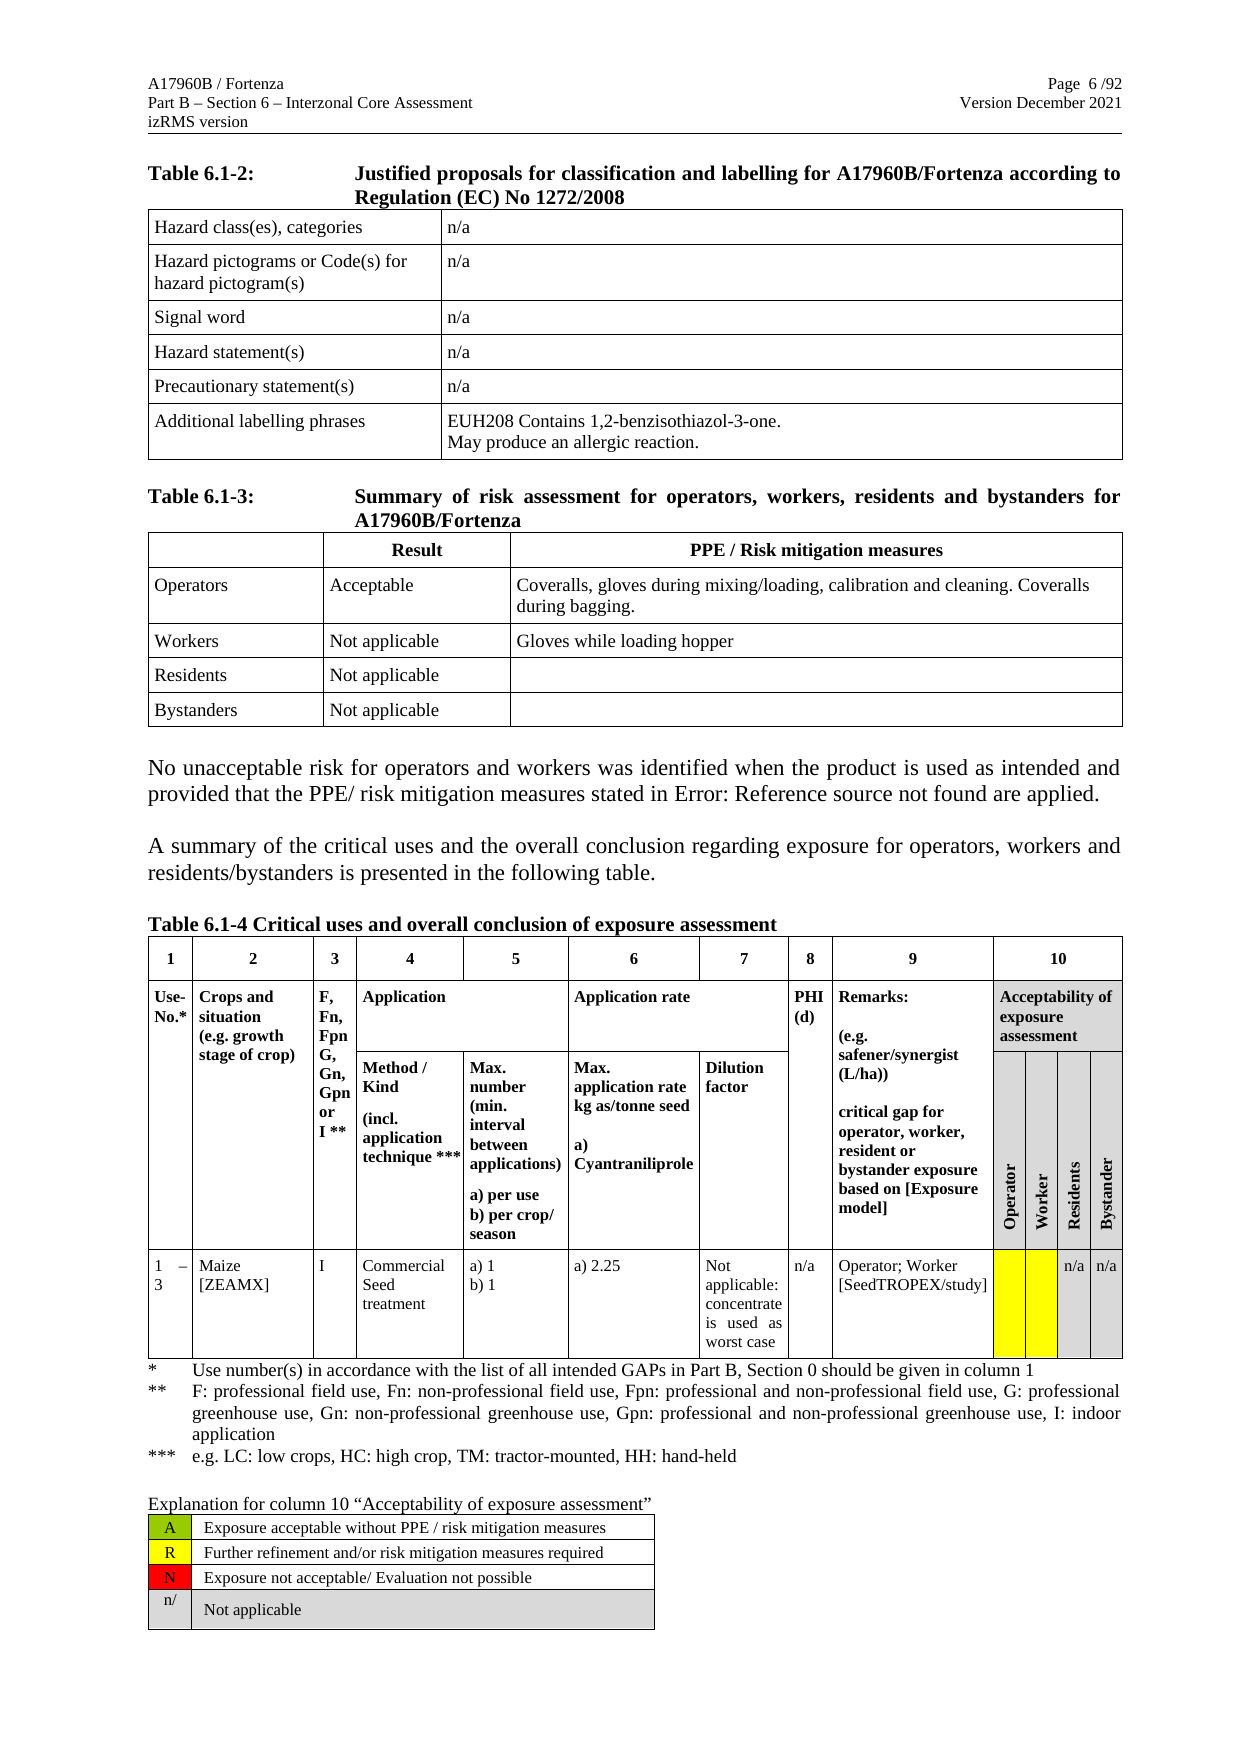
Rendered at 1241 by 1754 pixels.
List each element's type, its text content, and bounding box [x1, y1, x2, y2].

table_cell Operators [149, 568, 323, 623]
table_cell Max. number (min. interval between applications) a) per use b) per crop/ season [464, 1052, 568, 1249]
table_cell Exposure not acceptable/ Evaluation not possible [192, 1565, 654, 1589]
table_cell Acceptability of exposure assessment [994, 981, 1122, 1051]
table_cell a) 2.25 [569, 1250, 699, 1357]
table_cell I [314, 1250, 356, 1357]
table_cell [511, 658, 1122, 692]
table_cell Commercial Seed treatment [357, 1250, 463, 1357]
table_cell Not applicable: concentrate is used as worst case [700, 1250, 788, 1357]
table_cell n/a [1058, 1250, 1090, 1357]
table_header Result [324, 533, 510, 567]
table_cell Not applicable [324, 693, 510, 726]
table_header 1 [149, 937, 192, 980]
table_cell n/a [442, 245, 1122, 299]
table_cell Additional labelling phrases [149, 404, 441, 459]
table_cell Bystander [1091, 1052, 1122, 1249]
table_cell Residents [149, 658, 323, 692]
table_cell Acceptable [324, 568, 510, 623]
table_cell Use-No.* [149, 981, 192, 1249]
table_header [149, 533, 323, 567]
table_cell Not applicable [324, 624, 510, 657]
table_cell Not applicable [324, 658, 510, 692]
table_cell Max. application rate kg as/tonne seed a) Cyantraniliprole [569, 1052, 699, 1249]
table_cell Residents [1058, 1052, 1090, 1249]
table_header 2 [193, 937, 313, 980]
table_cell Hazard statement(s) [149, 335, 441, 368]
table_header PPE / Risk mitigation measures [511, 533, 1122, 567]
table_header 9 [833, 937, 993, 980]
table_header Hazard class(es), categories [149, 210, 441, 243]
table_cell F, Fn, Fpn G, Gn, Gpn or I ** [314, 981, 356, 1249]
text Explanation for column 10 “Acceptability of exposure assessment” [148, 1493, 1122, 1514]
table_header 6 [569, 937, 699, 980]
table_header 10 [994, 937, 1122, 980]
table_cell [511, 693, 1122, 726]
table_cell n/a [442, 301, 1122, 334]
table_cell EUH208 Contains 1,2-benzisothiazol-3-one. May produce an allergic reaction. [442, 404, 1122, 459]
table_cell n/a [149, 1590, 191, 1628]
table_header 5 [464, 937, 568, 980]
table_header Exposure acceptable without PPE / risk mitigation measures [192, 1515, 654, 1539]
table_cell Operator [994, 1052, 1025, 1249]
text Table 6.1-3: Summary of risk assessment for operators, workers, residents and bystanders for A17960B/Fortenza [148, 484, 1122, 532]
table_cell Application rate [569, 981, 788, 1051]
table_cell Remarks: (e.g. safener/synergist (L/ha)) critical gap for operator, worker, resident or bystander exposure based on [Exposure model] [833, 981, 993, 1249]
table_cell [1026, 1250, 1057, 1357]
text Table 6.1-2: Justified proposals for classification and labelling for A17960B/Fortenza according to Regulation (EC) No 1272/2008 [148, 161, 1122, 209]
table_cell n/a [442, 370, 1122, 403]
table_cell Precautionary statement(s) [149, 370, 441, 403]
table_cell Hazard pictograms or Code(s) for hazard pictogram(s) [149, 245, 441, 299]
table_cell Method / Kind (incl. application technique *** [357, 1052, 463, 1249]
table_cell Signal word [149, 301, 441, 334]
text * Use number(s) in accordance with the list of all intended GAPs in Part B, Section 0 should be given in column 1 [148, 1359, 1122, 1380]
table_cell Bystanders [149, 693, 323, 726]
table_cell Maize [ZEAMX] [193, 1250, 313, 1357]
table_header 8 [789, 937, 832, 980]
table_cell Crops and situation (e.g. growth stage of crop) [193, 981, 313, 1249]
table_cell Application [357, 981, 568, 1051]
table_cell Operator; Worker [SeedTROPEX/study] [833, 1250, 993, 1357]
table_header n/a [442, 210, 1122, 243]
table_cell [994, 1250, 1025, 1357]
text *** e.g. LC: low crops, HC: high crop, TM: tractor-mounted, HH: hand-held [148, 1445, 1122, 1466]
table_cell PHI (d) [789, 981, 832, 1249]
table_header 7 [700, 937, 788, 980]
text A summary of the critical uses and the overall conclusion regarding exposure for operators, workers and residents/bystanders is presented in the following table. [148, 833, 1122, 885]
text Table 6.1-4 Critical uses and overall conclusion of exposure assessment [148, 912, 1122, 936]
table_cell Not applicable [192, 1590, 654, 1628]
table_header 4 [357, 937, 463, 980]
table_cell Dilution factor [700, 1052, 788, 1249]
table_header 3 [314, 937, 356, 980]
table_cell Gloves while loading hopper [511, 624, 1122, 657]
table_cell n/a [1091, 1250, 1122, 1357]
table_cell n/a [789, 1250, 832, 1357]
table_cell a) 1 b) 1 [464, 1250, 568, 1357]
table_cell n/a [442, 335, 1122, 368]
text ** F: professional field use, Fn: non-professional field use, Fpn: professional and non-professional field use, G: professional greenhouse use, Gn: non-professional greenhouse use, Gpn: professional and non-professional greenhouse use, I: indoor application [148, 1380, 1122, 1445]
table_cell Coveralls, gloves during mixing/loading, calibration and cleaning. Coveralls during bagging. [511, 568, 1122, 623]
table_cell R [149, 1540, 191, 1564]
table_cell 1 – 3 [149, 1250, 192, 1357]
table_header A [149, 1515, 191, 1539]
table_cell Workers [149, 624, 323, 657]
table_cell N [149, 1565, 191, 1589]
table_cell Further refinement and/or risk mitigation measures required [192, 1540, 654, 1564]
table_cell Worker [1026, 1052, 1057, 1249]
